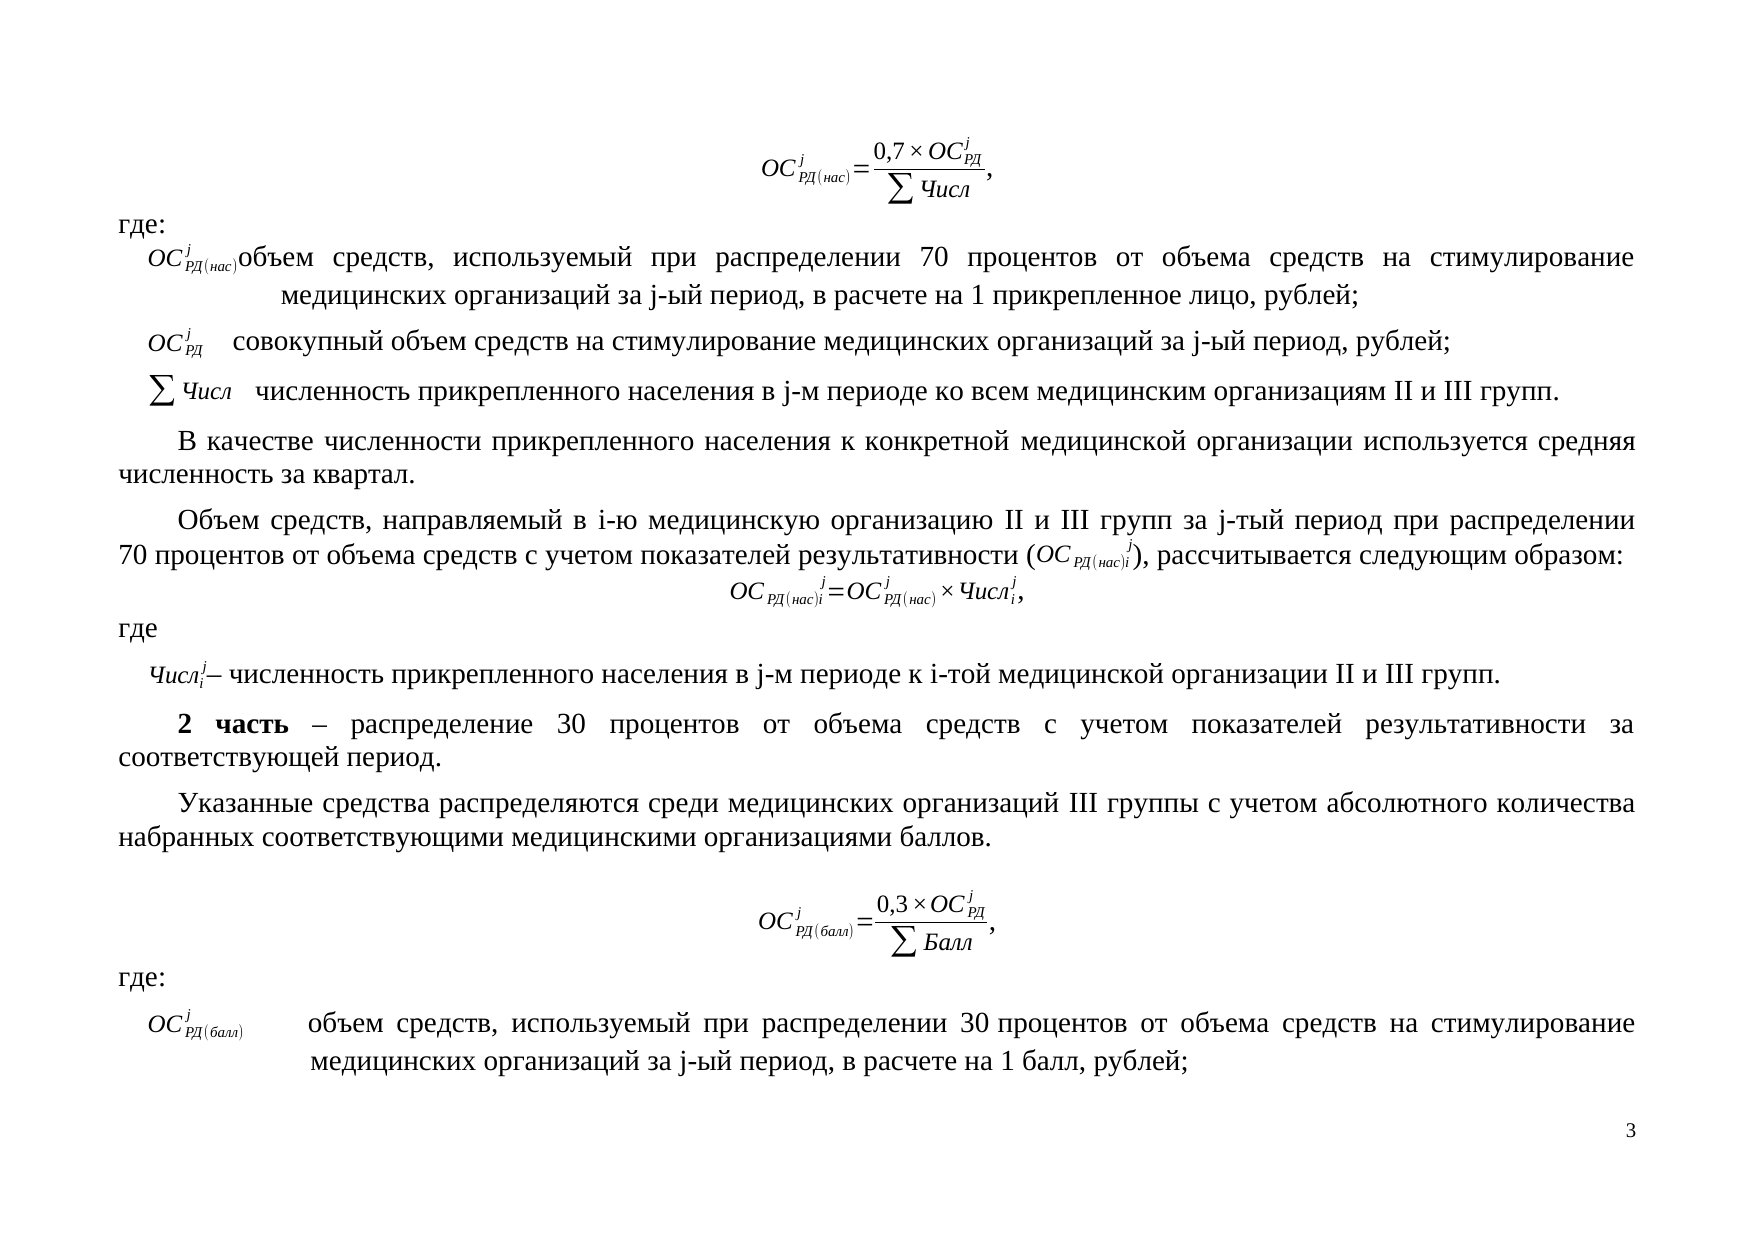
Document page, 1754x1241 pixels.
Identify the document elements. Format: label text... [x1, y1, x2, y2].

text Объем средств, направляемый в i-ю медицинскую организацию II и III групп за j-тый период при распределении 70 процентов от объема средств с учетом показателей результативности (), рассчитывается следующим образом: [118, 502, 1636, 572]
text В качестве численности прикрепленного населения к конкретной медицинской организации используется средняя численность за квартал. [118, 423, 1636, 490]
text численность прикрепленного населения в j-м периоде ко всем медицинским организациям II и III групп. [148, 373, 1636, 410]
text где: [118, 959, 1636, 992]
text , [118, 886, 1636, 959]
text совокупный объем средств на стимулирование медицинских организаций за j-ый период, рублей; [148, 323, 1636, 361]
text где [118, 610, 1636, 643]
text Указанные средства распределяются среди медицинских организаций III группы с учетом абсолютного количества набранных соответствующими медицинскими организациями баллов. [118, 785, 1636, 852]
text , [118, 133, 1636, 206]
text , [118, 572, 1636, 610]
text объем средств, используемый при распределении 30 процентов от объема средств на стимулирование медицинских организаций за j-ый период, в расчете на 1 балл, рублей; [148, 1005, 1636, 1076]
text 2 часть – распределение 30 процентов от объема средств с учетом показателей результативности за соответствующей период. [118, 706, 1636, 773]
text – численность прикрепленного населения в j-м периоде к i-той медицинской организации II и III групп. [148, 656, 1636, 693]
text объем средств, используемый при распределении 70 процентов от объема средств на стимулирование медицинских организаций за j-ый период, в расчете на 1 прикрепленное лицо, рублей; [148, 239, 1636, 311]
text где: [118, 206, 1636, 239]
